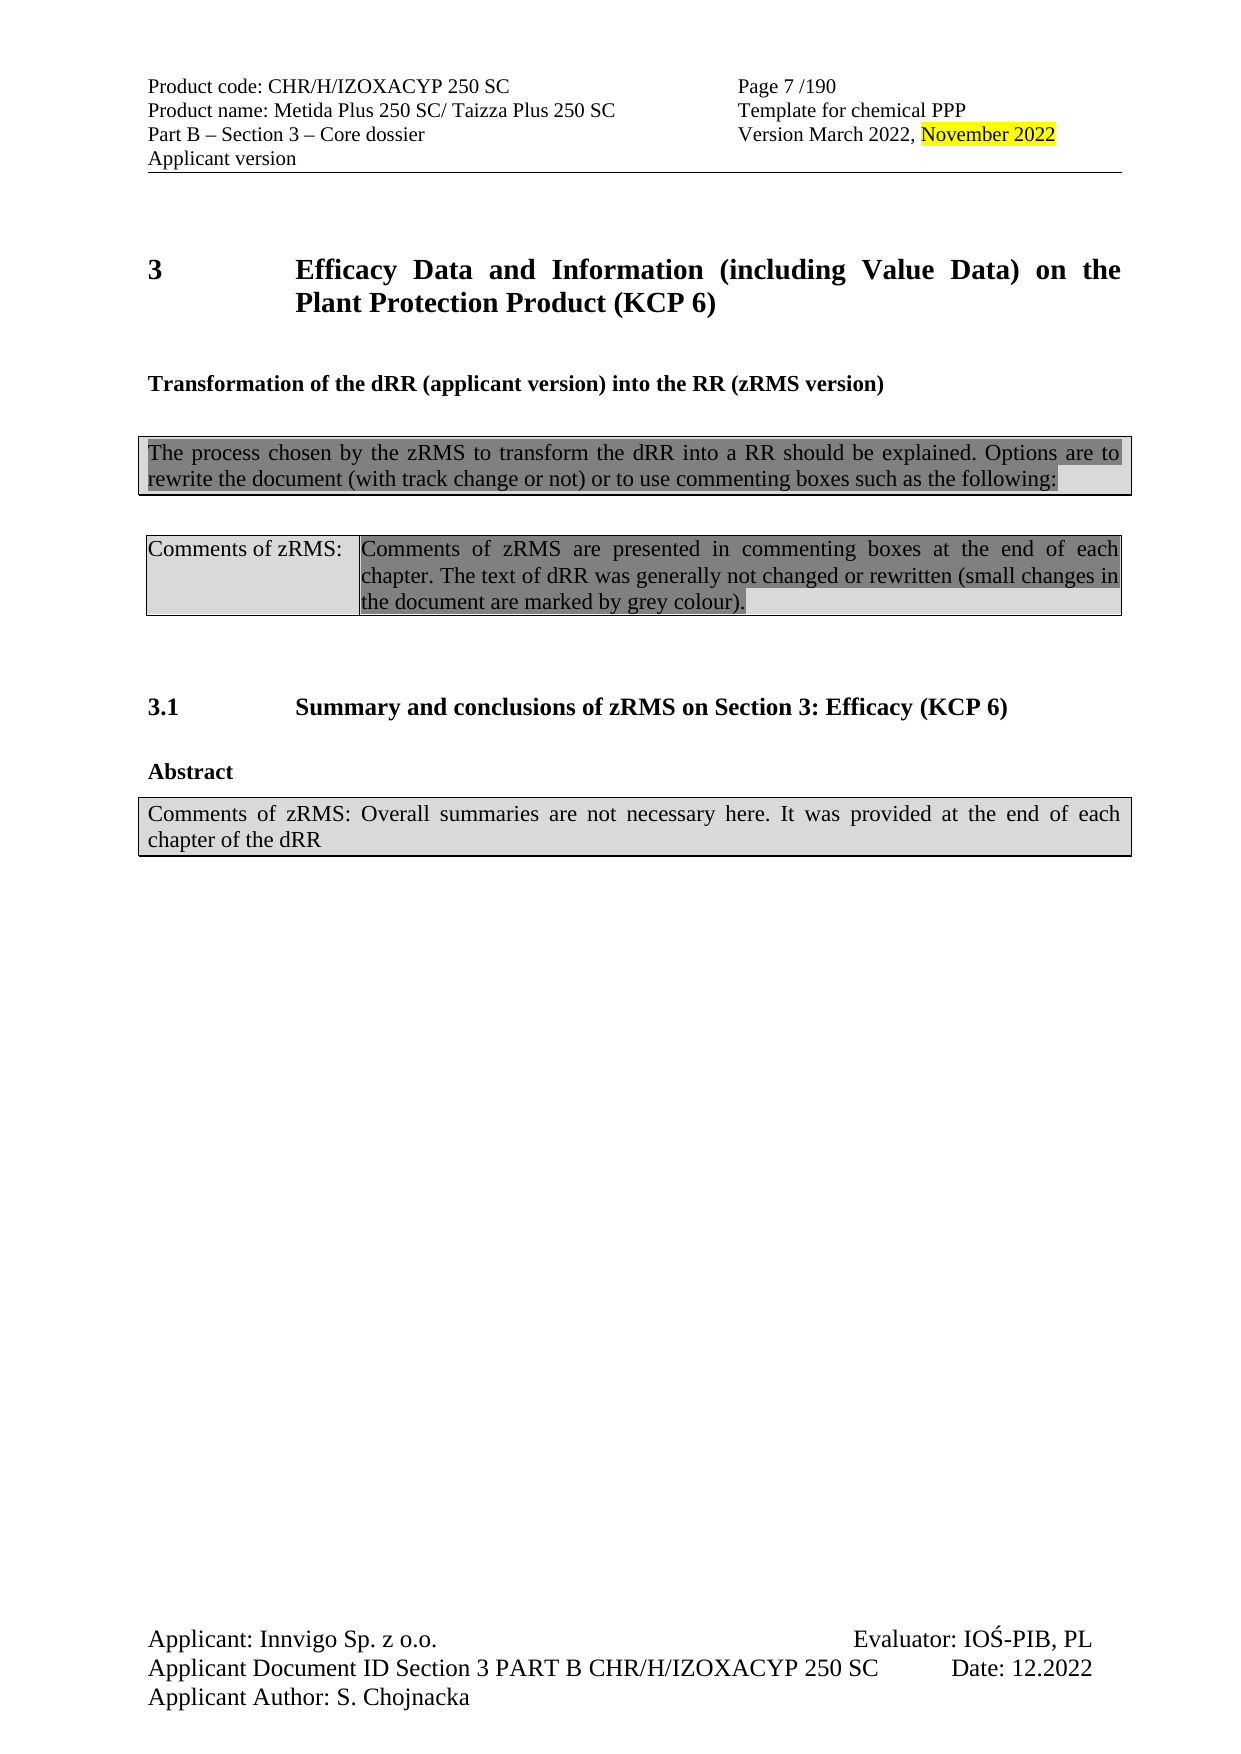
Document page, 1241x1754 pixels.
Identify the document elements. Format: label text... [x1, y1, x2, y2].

text Comments of zRMS: Overall summaries are not necessary here. It was provided at the end of each chapter of the dRR [139, 798, 1131, 855]
subtitle Efficacy Data and Information (including Value Data) on the Plant Protection Product (KCP 6) [148, 252, 1122, 319]
text Transformation of the dRR (applicant version) into the RR (zRMS version) [148, 370, 1122, 397]
subtitle Summary and conclusions of zRMS on Section 3: Efficacy (KCP 6) [148, 692, 1122, 721]
table_header Comments of zRMS: [147, 536, 359, 614]
table_header Comments of zRMS are presented in commenting boxes at the end of each chapter. The text of dRR was generally not changed or rewritten (small changes in the document are marked by grey colour). [746, 536, 1121, 614]
text Abstract [148, 758, 1122, 784]
text The process chosen by the zRMS to transform the dRR into a RR should be explained. Options are to rewrite the document (with track change or not) or to use commenting boxes such as the following: [139, 437, 1131, 494]
